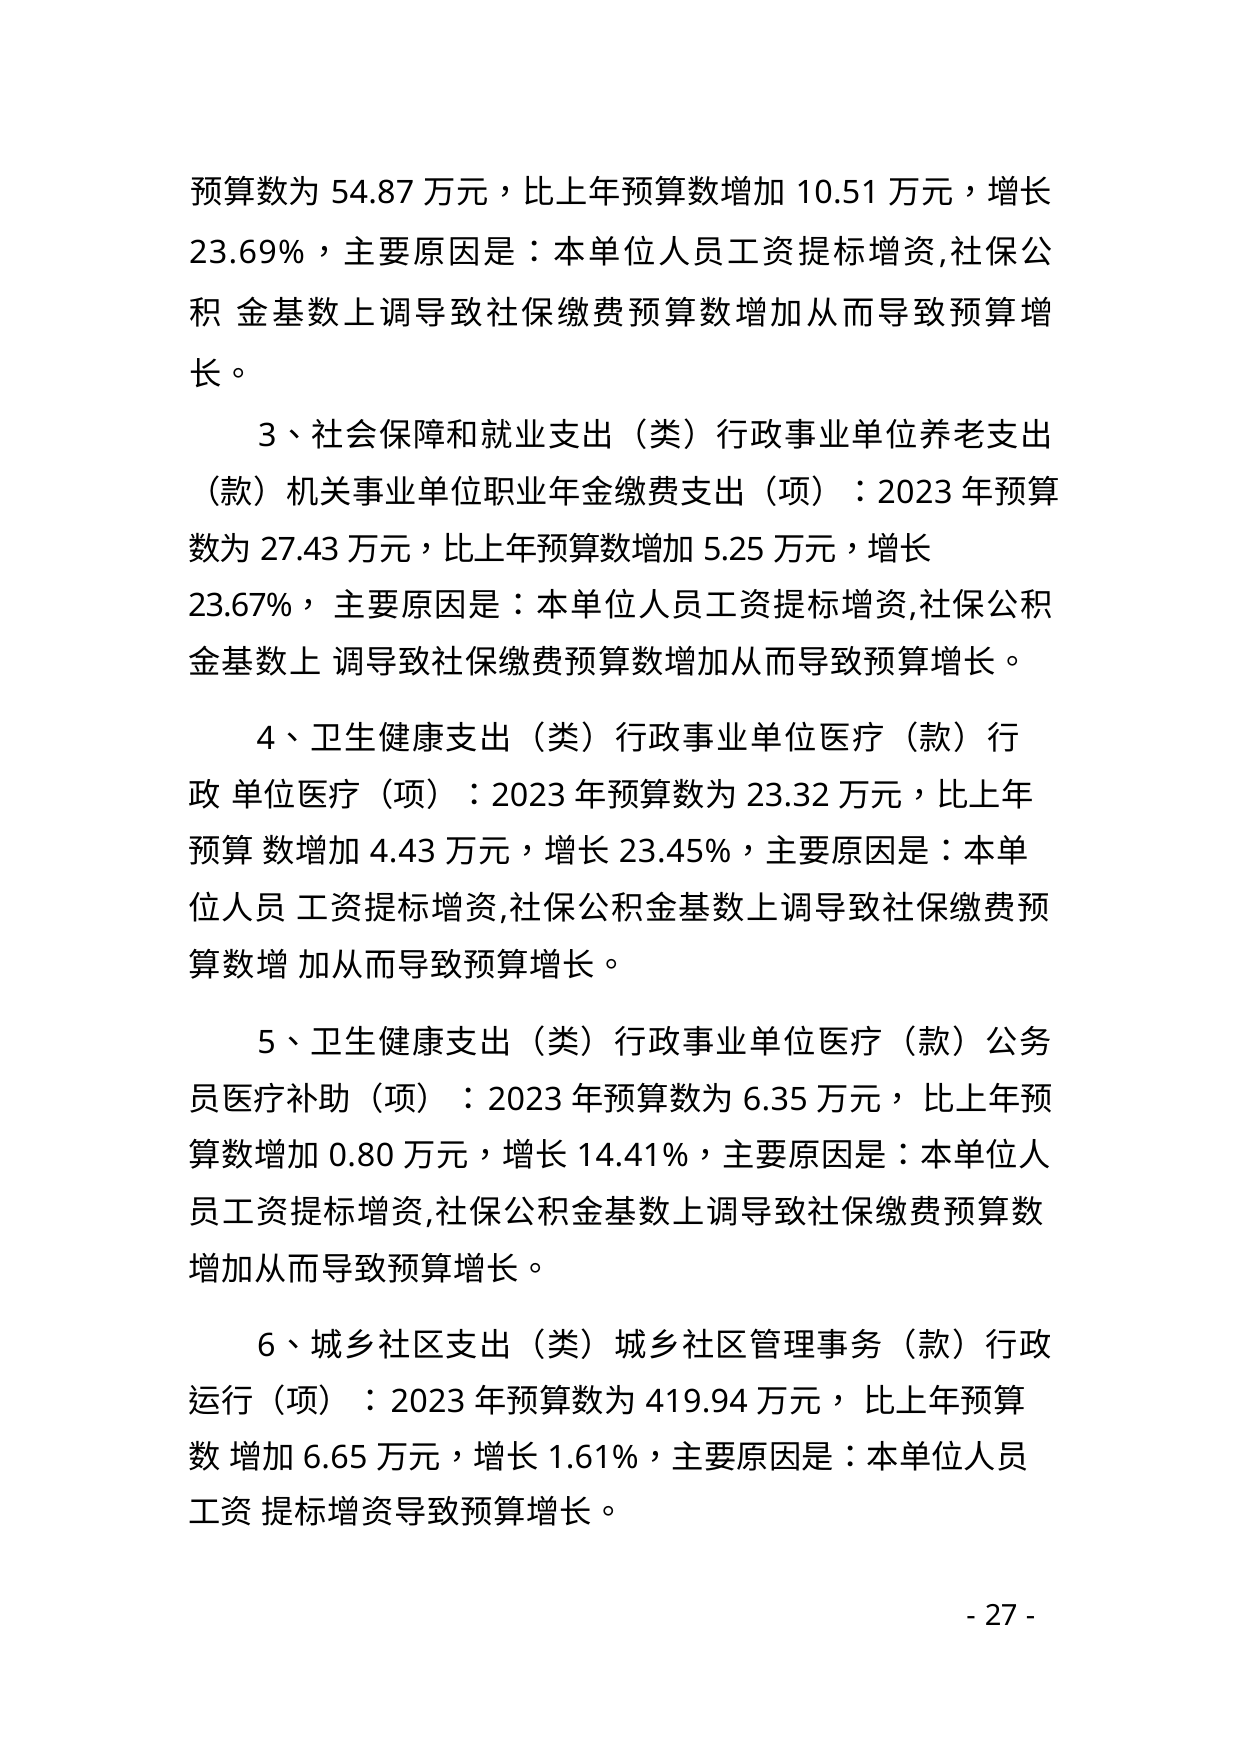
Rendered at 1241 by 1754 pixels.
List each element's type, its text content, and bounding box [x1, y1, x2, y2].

text 5、卫生健康支出（类）行政事业单位医疗（款）公务 员医疗补助（项）：2023 年预算数为 6.35 万元， 比上年预 算数增加 0.80 万元，增长 14.41%，主要原因是：本单位人 员工资提标增资,社保公积金基数上调导致社保缴费预算数 增加从而导致预算增长。 [188, 1019, 1053, 1289]
text 6、城乡社区支出（类）城乡社区管理事务（款）行政 运行（项）：2023 年预算数为 419.94 万元， 比上年预算数 增加 6.65 万元，增长 1.61%，主要原因是：本单位人员工资 提标增资导致预算增长。 [188, 1322, 1053, 1533]
text 预算数为 54.87 万元，比上年预算数增加 10.51 万元，增长 23.69%，主要原因是：本单位人员工资提标增资,社保公积 金基数上调导致社保缴费预算数增加从而导致预算增长。 [189, 169, 1053, 394]
text 3、社会保障和就业支出（类）行政事业单位养老支出 （款）机关事业单位职业年金缴费支出（项）：2023 年预算 数为 27.43 万元，比上年预算数增加 5.25 万元，增长 23.67%， 主要原因是：本单位人员工资提标增资,社保公积金基数上 调导致社保缴费预算数增加从而导致预算增长。 [188, 412, 1062, 683]
text 4、卫生健康支出（类）行政事业单位医疗（款）行政 单位医疗（项）：2023 年预算数为 23.32 万元，比上年预算 数增加 4.43 万元，增长 23.45%，主要原因是：本单位人员 工资提标增资,社保公积金基数上调导致社保缴费预算数增 加从而导致预算增长。 [189, 715, 1053, 986]
